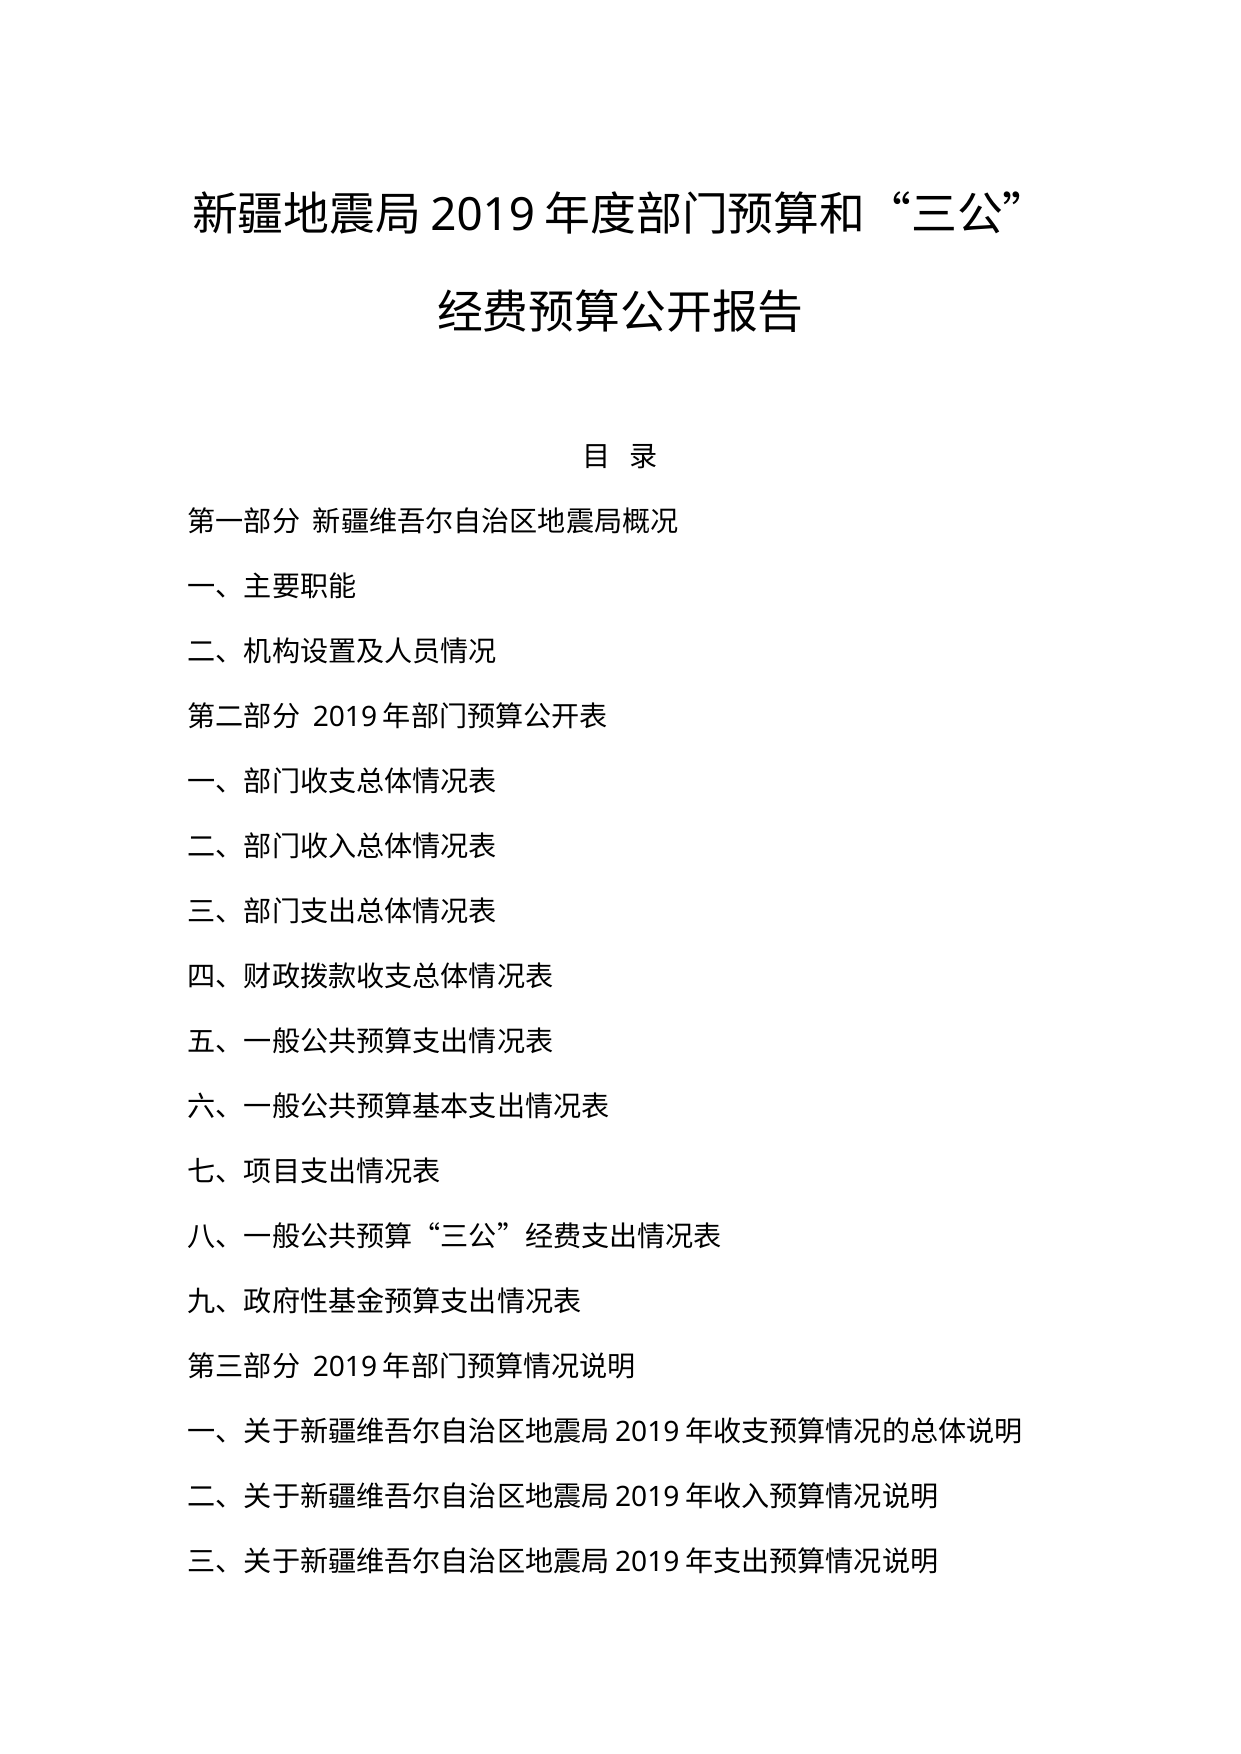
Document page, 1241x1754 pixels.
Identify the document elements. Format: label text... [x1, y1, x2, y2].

text 八、一般公共预算“三公”经费支出情况表 [187, 1202, 1053, 1267]
text 一、关于新疆维吾尔自治区地震局2019年收支预算情况的总体说明 [187, 1397, 1053, 1462]
text 新疆地震局2019年度部门预算和“三公”经费预算公开报告 [187, 162, 1053, 357]
text 第二部分 2019年部门预算公开表 [187, 682, 1053, 747]
text 二、部门收入总体情况表 [187, 812, 1053, 877]
text 二、机构设置及人员情况 [187, 617, 1053, 682]
text 第三部分 2019年部门预算情况说明 [187, 1332, 1053, 1397]
text 二、关于新疆维吾尔自治区地震局2019年收入预算情况说明 [187, 1462, 1053, 1527]
text 第一部分 新疆维吾尔自治区地震局概况 [187, 487, 1053, 552]
text 五、一般公共预算支出情况表 [187, 1007, 1053, 1072]
text 七、项目支出情况表 [187, 1137, 1053, 1202]
text 九、政府性基金预算支出情况表 [187, 1267, 1053, 1332]
text 六、一般公共预算基本支出情况表 [187, 1072, 1053, 1137]
text 一、部门收支总体情况表 [187, 747, 1053, 812]
text 一、主要职能 [187, 552, 1053, 617]
text 三、部门支出总体情况表 [187, 877, 1053, 942]
text 目 录 [187, 422, 1053, 487]
text 四、财政拨款收支总体情况表 [187, 942, 1053, 1007]
text 三、关于新疆维吾尔自治区地震局2019年支出预算情况说明 [187, 1527, 1053, 1592]
